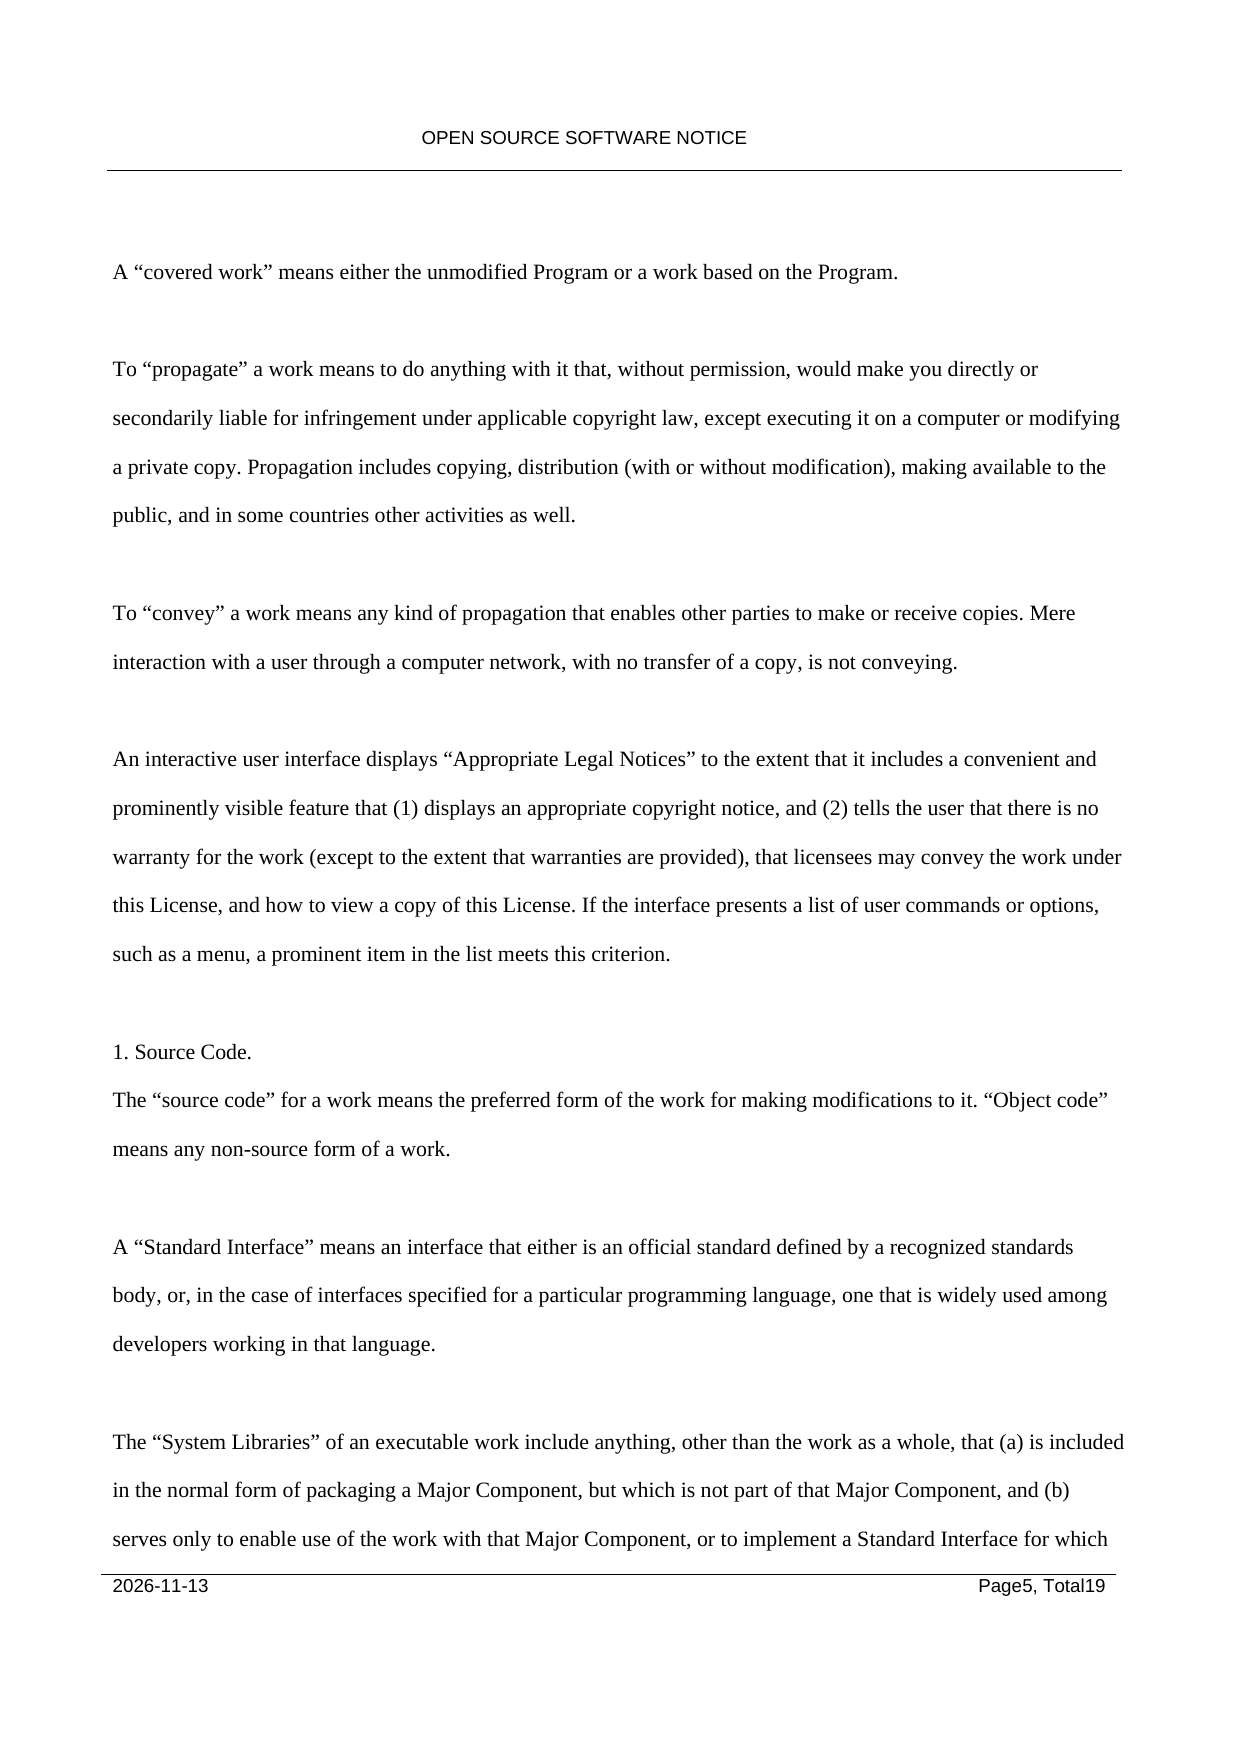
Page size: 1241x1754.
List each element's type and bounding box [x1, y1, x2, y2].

text [112, 206, 1128, 1555]
